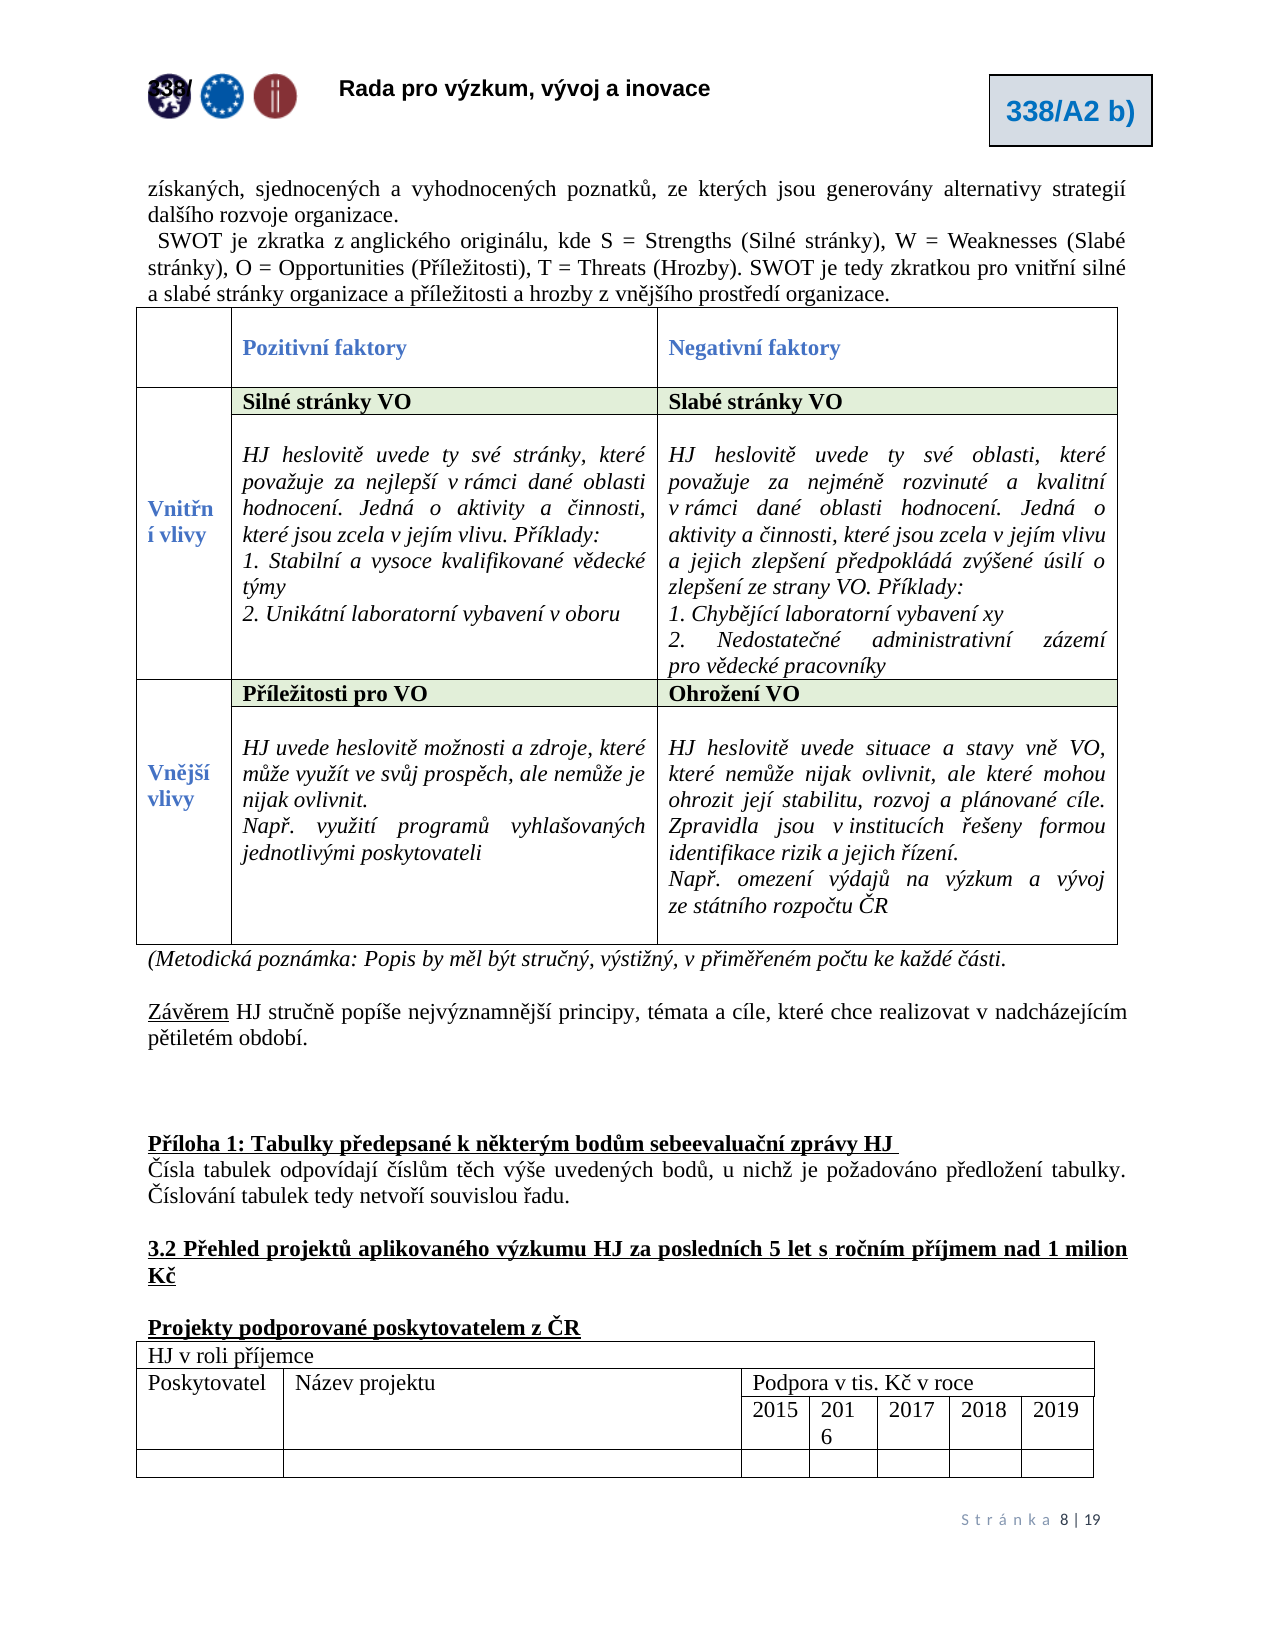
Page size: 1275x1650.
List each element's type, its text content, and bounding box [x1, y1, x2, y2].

table_cell HJ heslovitě uvede ty své stránky, které považuje za nejlepší v rámci dané oblasti hodnocení. Jedná o aktivity a činnosti, které jsou zcela v jejím vlivu. Příklady: 1. Stabilní a vysoce kvalifikované vědecké týmy 2. Unikátní laboratorní vybavení v oboru [232, 415, 657, 679]
list Čísla tabulek odpovídají číslům těch výše uvedených bodů, u nichž je požadováno předložení tabulky. Číslování tabulek tedy netvoří souvislou řadu. [148, 1156, 1127, 1209]
table_cell [810, 1450, 877, 1477]
table_cell Příležitosti pro VO [232, 680, 657, 706]
table_cell Název projektu [284, 1369, 741, 1449]
table_cell [742, 1450, 809, 1477]
table_cell HJ heslovitě uvede situace a stavy vně VO, které nemůže nijak ovlivnit, ale které mohou ohrozit její stabilitu, rozvoj a plánované cíle. Zpravidla jsou v institucích řešeny formou identifikace rizik a jejich řízení. Např. omezení výdajů na výzkum a vývoj ze státního rozpočtu ČR [658, 707, 1117, 944]
table_header Pozitivní faktory [232, 308, 657, 387]
table_cell 2016 [810, 1397, 877, 1449]
table_cell 2015 [742, 1397, 809, 1449]
text (Metodická poznámka: Popis by měl být stručný, výstižný, v přiměřeném počtu ke každé části. [148, 945, 1127, 972]
table_header [137, 308, 231, 387]
table_cell [284, 1450, 741, 1477]
table_cell Silné stránky VO [232, 388, 657, 414]
table_cell [950, 1450, 1021, 1477]
table_cell Slabé stránky VO [658, 388, 1117, 414]
table_cell [137, 1450, 283, 1477]
text Příloha 1: Tabulky předepsané k některým bodům sebeevaluační zprávy HJ [148, 1130, 1127, 1156]
table_cell [1022, 1450, 1093, 1477]
table_cell 2017 [878, 1397, 949, 1449]
table_cell Vnější vlivy [137, 680, 231, 944]
table_cell HJ uvede heslovitě možnosti a zdroje, které může využít ve svůj prospěch, ale nemůže je nijak ovlivnit. Např. využití programů vyhlašovaných jednotlivými poskytovateli [232, 707, 657, 944]
table_cell 2018 [950, 1397, 1021, 1449]
table_header HJ v roli příjemce [137, 1342, 1094, 1368]
table_cell Vnitřní vlivy [137, 388, 231, 679]
text Projekty podporované poskytovatelem z ČR [148, 1314, 1127, 1341]
text 3.2 Přehled projektů aplikovaného výzkumu HJ za posledních 5 let s ročním příjmem nad 1 milion Kč [148, 1235, 1127, 1258]
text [148, 175, 1127, 228]
text Závěrem HJ stručně popíše nejvýznamnější principy, témata a cíle, které chce realizovat v nadcházejícím pětiletém období. [148, 998, 1127, 1051]
picture [147, 73, 298, 120]
table_cell 2019 [1022, 1397, 1093, 1449]
text 3.2 Přehled projektů aplikovaného výzkumu HJ za posledních 5 let s ročním příjmem nad 1 milion Kč [148, 1259, 1127, 1288]
table_cell Podpora v tis. Kč v roce [742, 1369, 1094, 1396]
table_cell Ohrožení VO [658, 680, 1117, 706]
table_cell HJ heslovitě uvede ty své oblasti, které považuje za nejméně rozvinuté a kvalitní v rámci dané oblasti hodnocení. Jedná o aktivity a činnosti, které jsou zcela v jejím vlivu a jejich zlepšení předpokládá zvýšené úsilí o zlepšení ze strany VO. Příklady: 1. Chybějící laboratorní vybavení xy 2. Nedostatečné administrativní zázemí pro vědecké pracovníky [658, 415, 1117, 679]
table_cell [878, 1450, 949, 1477]
table_header Negativní faktory [658, 308, 1117, 387]
table_cell Poskytovatel [137, 1369, 283, 1449]
text SWOT je zkratka z anglického originálu, kde S = Strengths (Silné stránky), W = Weaknesses (Slabé stránky), O = Opportunities (Příležitosti), T = Threats (Hrozby). SWOT je tedy zkratkou pro vnitřní silné a slabé stránky organizace a příležitosti a hrozby z vnějšího prostředí organizace. [148, 228, 1127, 307]
